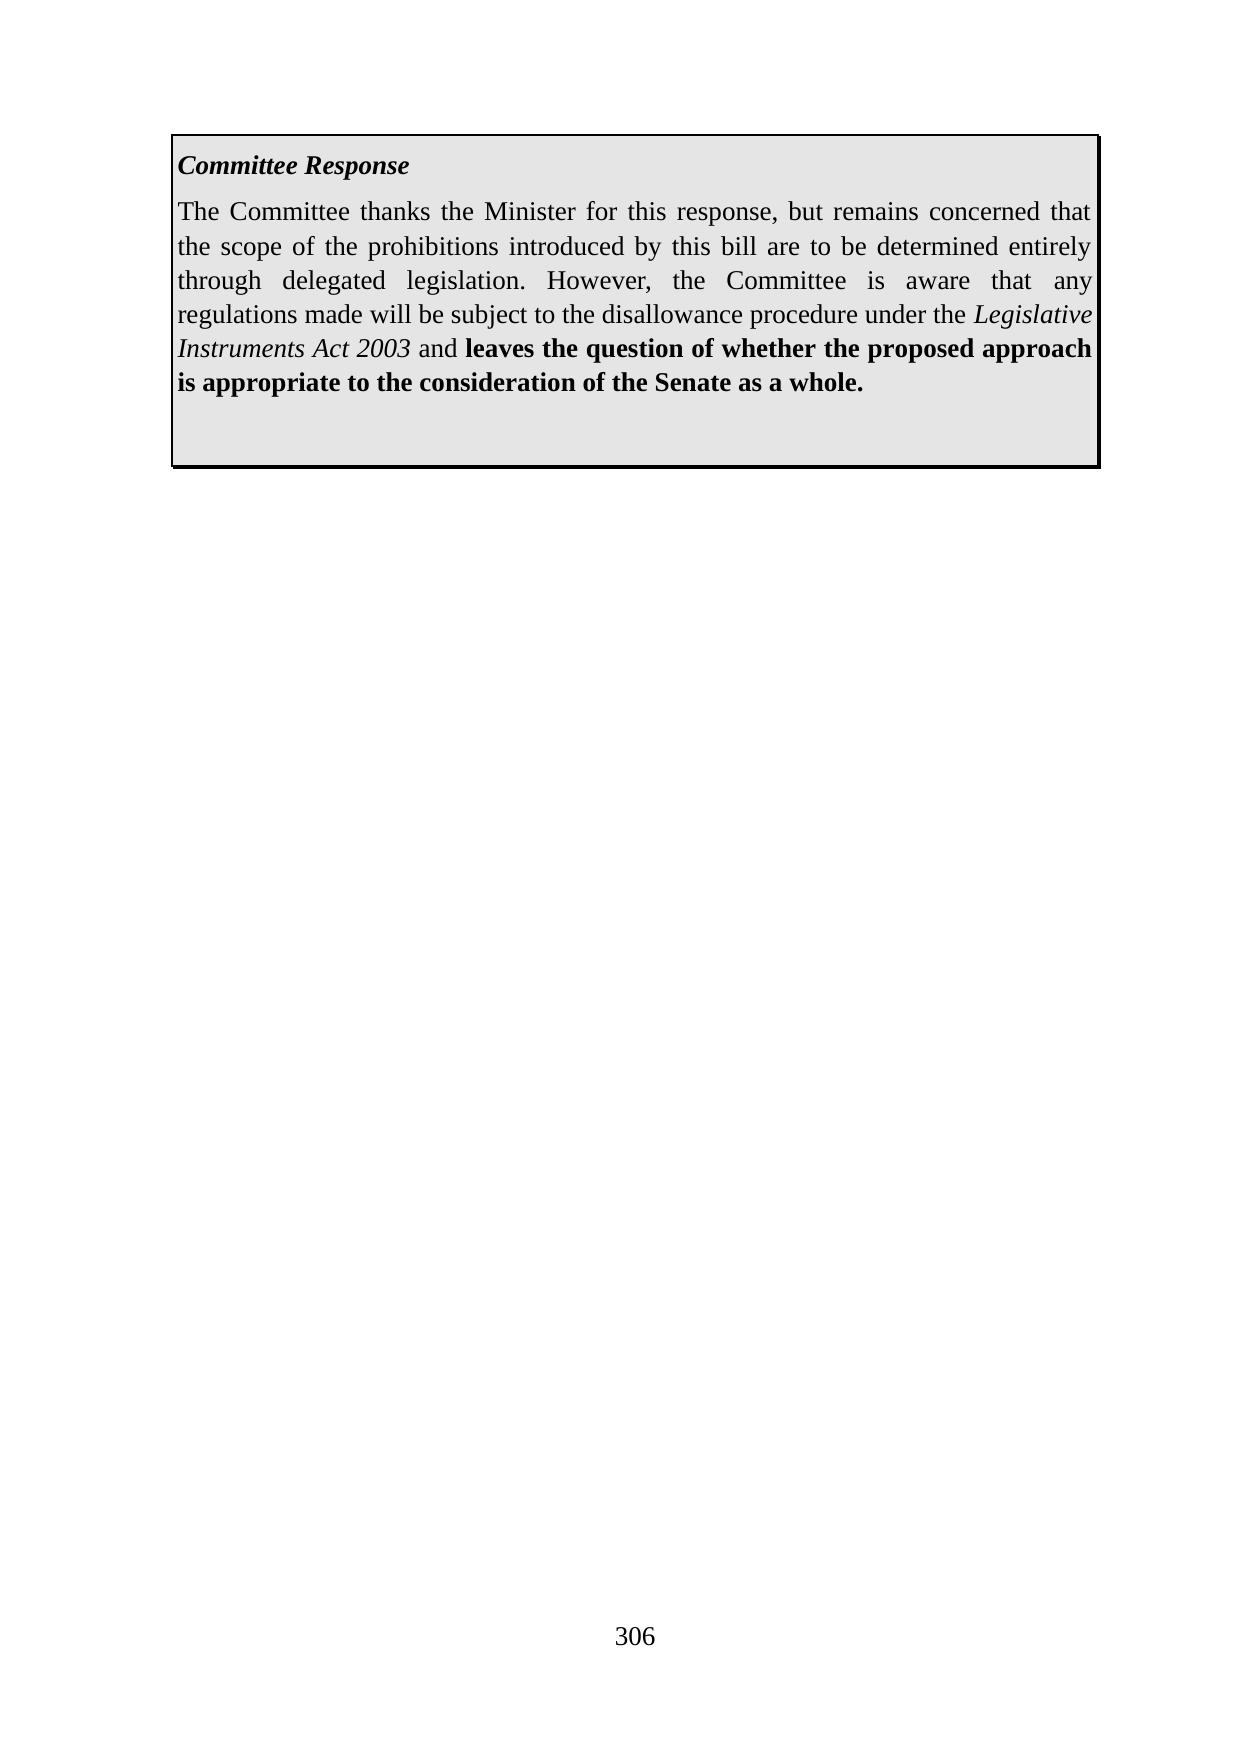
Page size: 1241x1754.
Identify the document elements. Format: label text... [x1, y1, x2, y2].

text The Committee thanks the Minister for this response, but remains concerned that the scope of the prohibitions introduced by this bill are to be determined entirely through delegated legislation. However, the Committee is aware that any regulations made will be subject to the disallowance procedure under the Legislative Instruments Act 2003 and leaves the question of whether the proposed approach is appropriate to the consideration of the Senate as a whole. [173, 181, 1097, 397]
text Committee Response [173, 136, 1097, 180]
